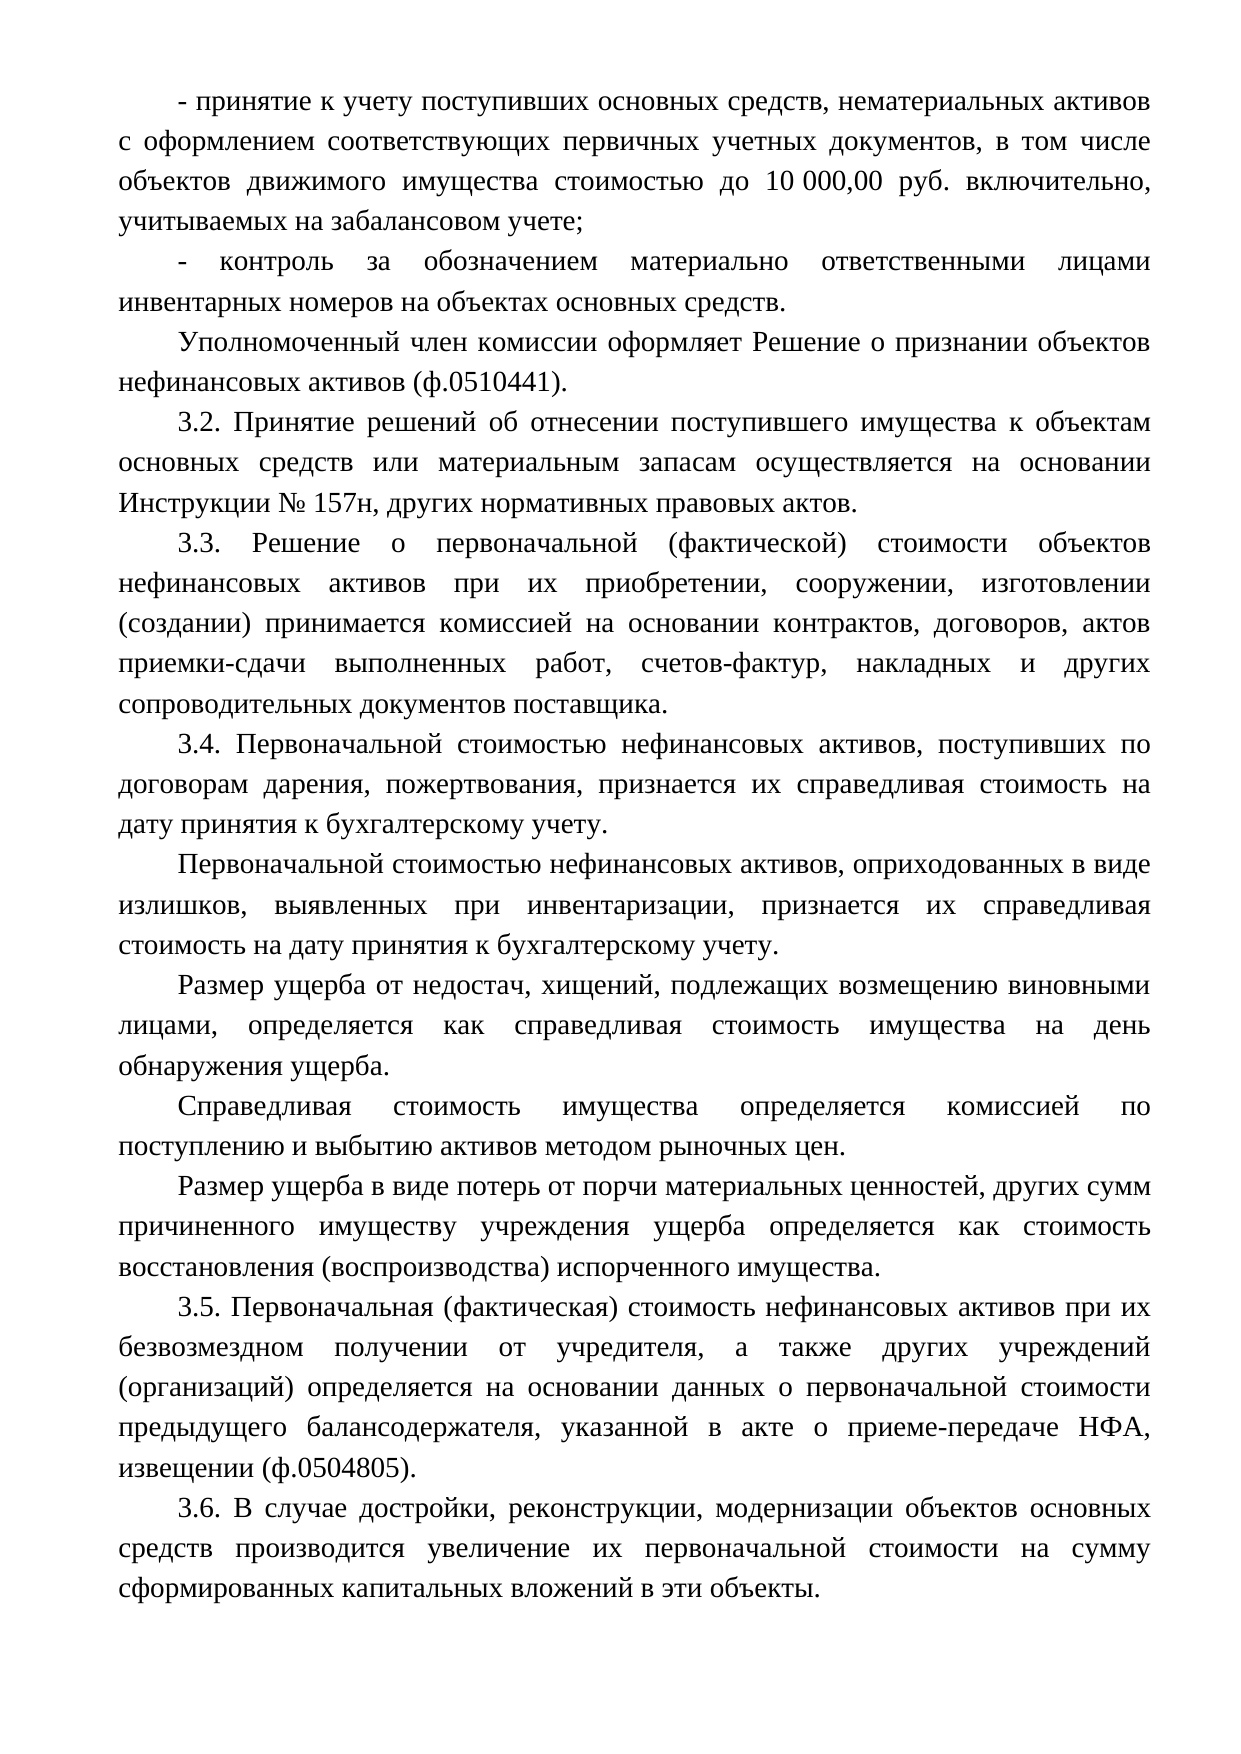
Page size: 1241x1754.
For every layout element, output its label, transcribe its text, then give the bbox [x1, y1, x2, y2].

text Справедливая стоимость имущества определяется комиссией по поступлению и выбытию активов методом рыночных цен. [118, 1088, 1152, 1162]
text - контроль за обозначением материально ответственными лицами инвентарных номеров на объектах основных средств. [118, 243, 1152, 317]
text Уполномоченный член комиссии оформляет Решение о признании объектов нефинансовых активов (ф.0510441). [118, 324, 1152, 398]
text - принятие к учету поступивших основных средств, нематериальных активов с оформлением соответствующих первичных учетных документов, в том числе объектов движимого имущества стоимостью до 10 000,00 руб. включительно, учитываемых на забалансовом учете; [118, 83, 1152, 237]
text 3.4. Первоначальной стоимостью нефинансовых активов, поступивших по договорам дарения, пожертвования, признается их справедливая стоимость на дату принятия к бухгалтерскому учету. [118, 726, 1152, 840]
text Первоначальной стоимостью нефинансовых активов, оприходованных в виде излишков, выявленных при инвентаризации, признается их справедливая стоимость на дату принятия к бухгалтерскому учету. [118, 847, 1152, 961]
text Размер ущерба в виде потерь от порчи материальных ценностей, других сумм причиненного имуществу учреждения ущерба определяется как стоимость восстановления (воспроизводства) испорченного имущества. [118, 1168, 1152, 1282]
text 3.3. Решение о первоначальной (фактической) стоимости объектов нефинансовых активов при их приобретении, сооружении, изготовлении (создании) принимается комиссией на основании контрактов, договоров, актов приемки-сдачи выполненных работ, счетов-фактур, накладных и других сопроводительных документов поставщика. [118, 525, 1152, 719]
text Размер ущерба от недостач, хищений, подлежащих возмещению виновными лицами, определяется как справедливая стоимость имущества на день обнаружения ущерба. [118, 967, 1152, 1081]
text 3.5. Первоначальная (фактическая) стоимость нефинансовых активов при их безвозмездном получении от учредителя, а также других учреждений (организаций) определяется на основании данных о первоначальной стоимости предыдущего балансодержателя, указанной в акте о приеме-передаче НФА, извещении (ф.0504805). [118, 1289, 1152, 1483]
text 3.6. В случае достройки, реконструкции, модернизации объектов основных средств производится увеличение их первоначальной стоимости на сумму сформированных капитальных вложений в эти объекты. [118, 1490, 1152, 1604]
text 3.2. Принятие решений об отнесении поступившего имущества к объектам основных средств или материальным запасам осуществляется на основании Инструкции № 157н, других нормативных правовых актов. [118, 404, 1152, 518]
